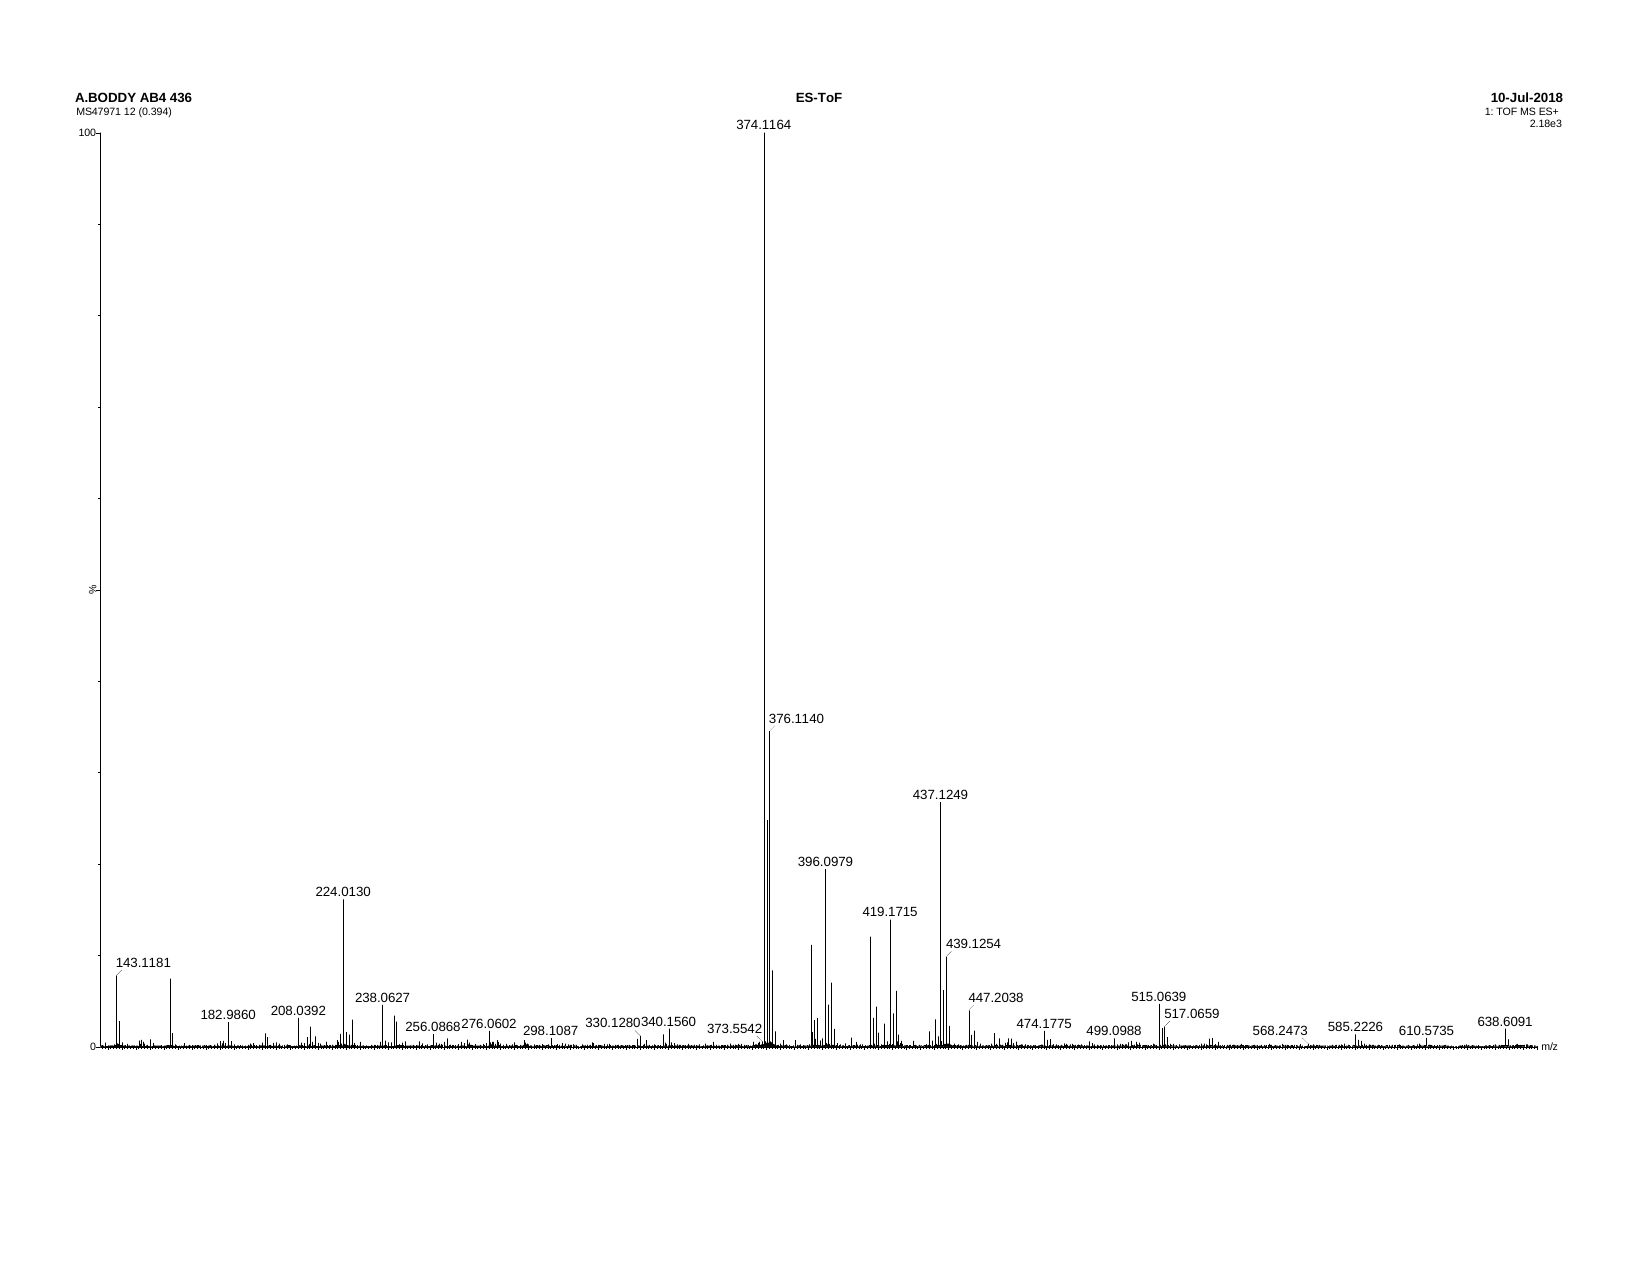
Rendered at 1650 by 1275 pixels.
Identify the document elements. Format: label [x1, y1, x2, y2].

text [75, 90, 1563, 1050]
